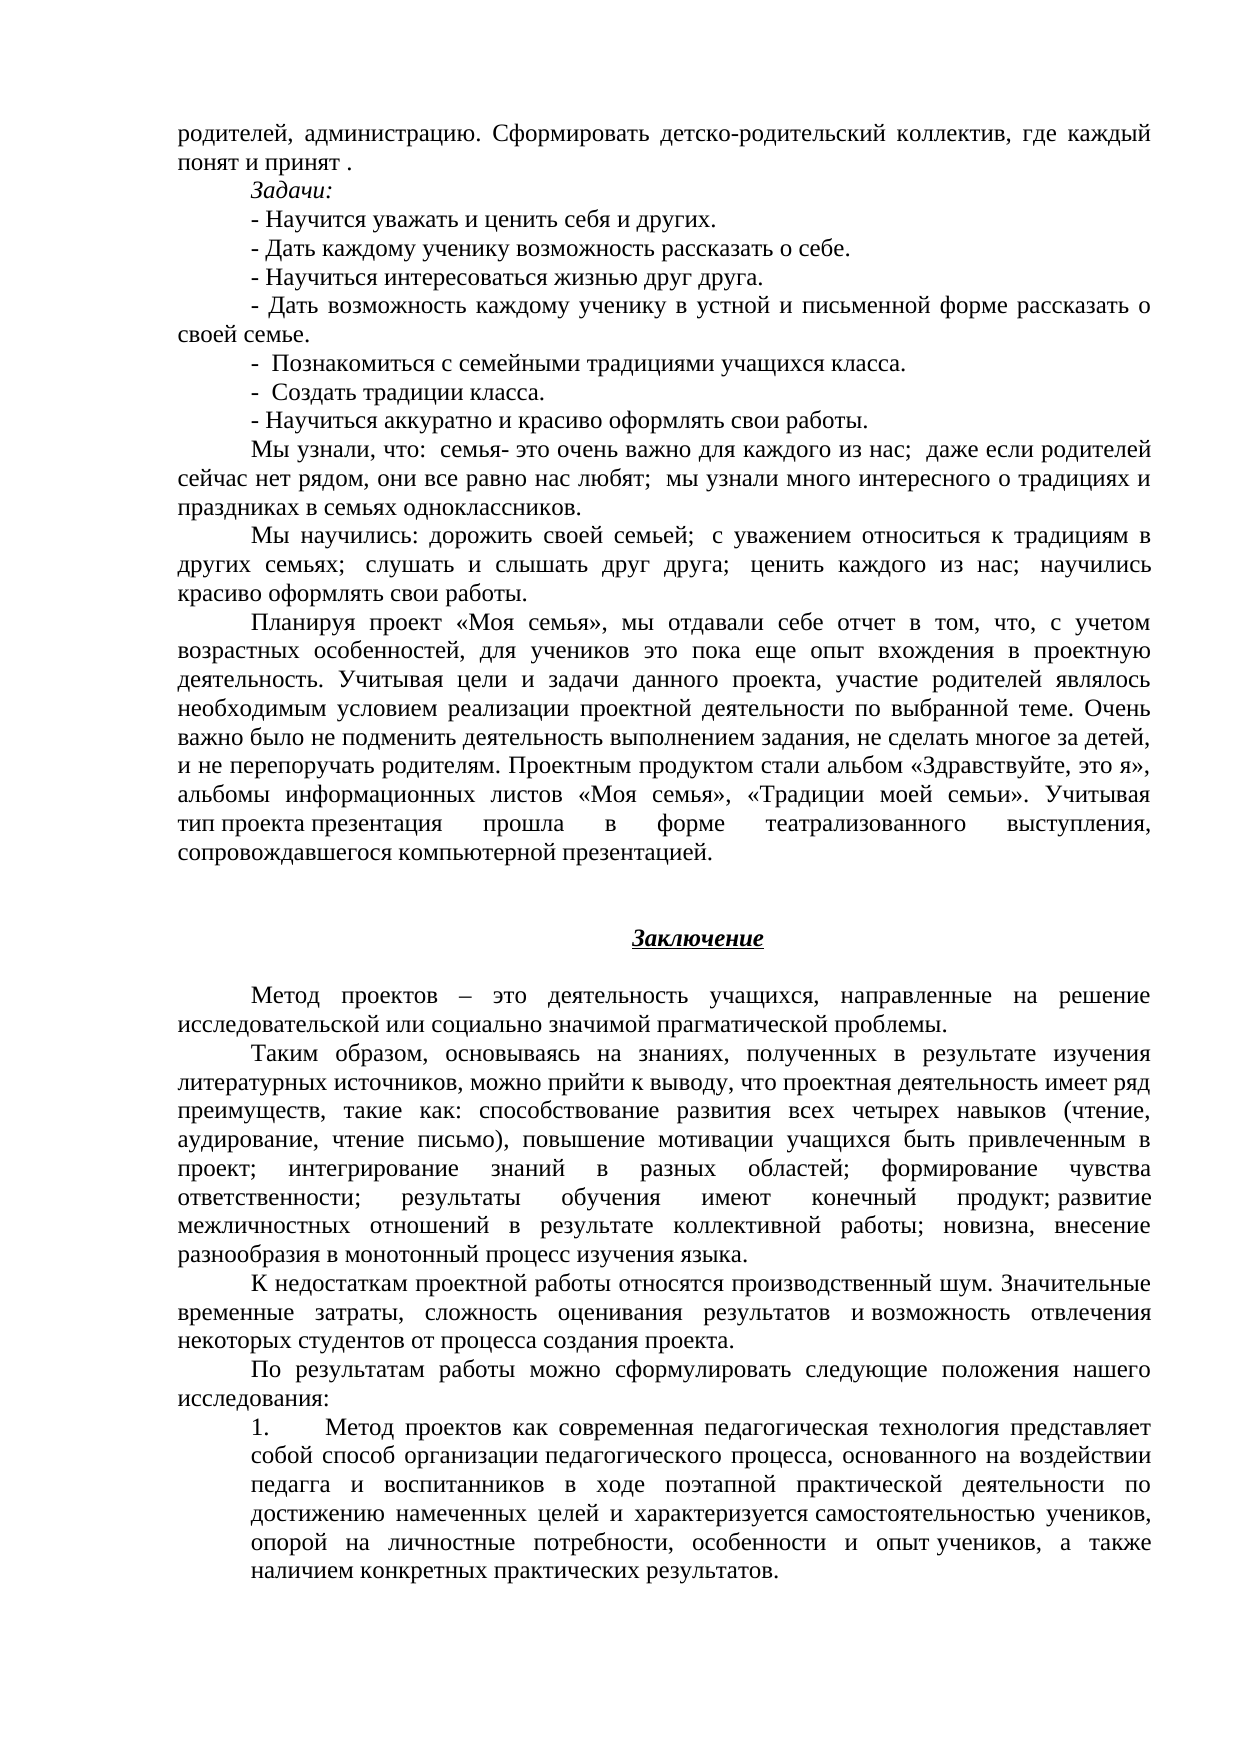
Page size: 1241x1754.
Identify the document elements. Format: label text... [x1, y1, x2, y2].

text Задачи: [177, 176, 1152, 204]
list Метод проектов как современная педагогическая технология представляет собой способ организации педагогического процесса, основанного на воздействии педагга и воспитанников в ходе поэтапной практической деятельности по достижению намеченных целей и характеризуется самостоятельностью учеников, опорой на личностные потребности, особенности и опыт учеников, а также наличием конкретных практических результатов. [251, 1412, 1152, 1584]
text - Создать традиции класса. [177, 377, 1152, 406]
text - Научиться интересоваться жизнью друг друга. [177, 262, 1152, 291]
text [177, 118, 1152, 176]
text - Познакомиться с семейными традициями учащихся класса. [177, 348, 1152, 377]
text Таким образом, основываясь на знаниях, полученных в результате изучения литературных источников, можно прийти к выводу, что проектная деятельность имеет ряд преимуществ, такие как: способствование развития всех четырех навыков (чтение, аудирование, чтение письмо), повышение мотивации учащихся быть привлеченным в проект; интегрирование знаний в разных областей; формирование чувства ответственности; результаты обучения имеют конечный продукт; развитие межличностных отношений в результате коллективной работы; новизна, внесение разнообразия в монотонный процесс изучения языка. [177, 1038, 1152, 1268]
text Заключение [177, 923, 1152, 952]
text - Научится уважать и ценить себя и других. [177, 204, 1152, 233]
text Мы научились: дорожить своей семьей; с уважением относиться к традициям в других семьях; слушать и слышать друг друга; ценить каждого из нас; научились красиво оформлять свои работы. [177, 521, 1152, 607]
text - Дать возможность каждому ученику в устной и письменной форме рассказать о своей семье. [177, 291, 1152, 348]
text - Дать каждому ученику возможность рассказать о себе. [177, 233, 1152, 262]
text Планируя проект «Моя семья», мы отдавали себе отчет в том, что, с учетом возрастных особенностей, для учеников это пока еще опыт вхождения в проектную деятельность. Учитывая цели и задачи данного проекта, участие родителей являлось необходимым условием реализации проектной деятельности по выбранной теме. Очень важно было не подменить деятельность выполнением задания, не сделать многое за детей, и не перепоручать родителям. Проектным продуктом стали альбом «Здравствуйте, это я», альбомы информационных листов «Моя семья», «Традиции моей семьи». Учитывая тип проекта презентация прошла в форме театрализованного выступления, сопровождавшегося компьютерной презентацией. [177, 607, 1152, 866]
text Мы узнали, что: семья- это очень важно для каждого из нас; даже если родителей сейчас нет рядом, они все равно нас любят; мы узнали много интересного о традициях и праздниках в семьях одноклассников. [177, 434, 1152, 521]
text - Научиться аккуратно и красиво оформлять свои работы. [177, 406, 1152, 434]
text Метод проектов – это деятельность учащихся, направленные на решение исследовательской или социально значимой прагматической проблемы. [177, 981, 1152, 1038]
text По результатам работы можно сформулировать следующие положения нашего исследования: [177, 1354, 1152, 1412]
text К недостаткам проектной работы относятся производственный шум. Значительные временные затраты, сложность оценивания результатов и возможность отвлечения некоторых студентов от процесса создания проекта. [177, 1268, 1152, 1354]
